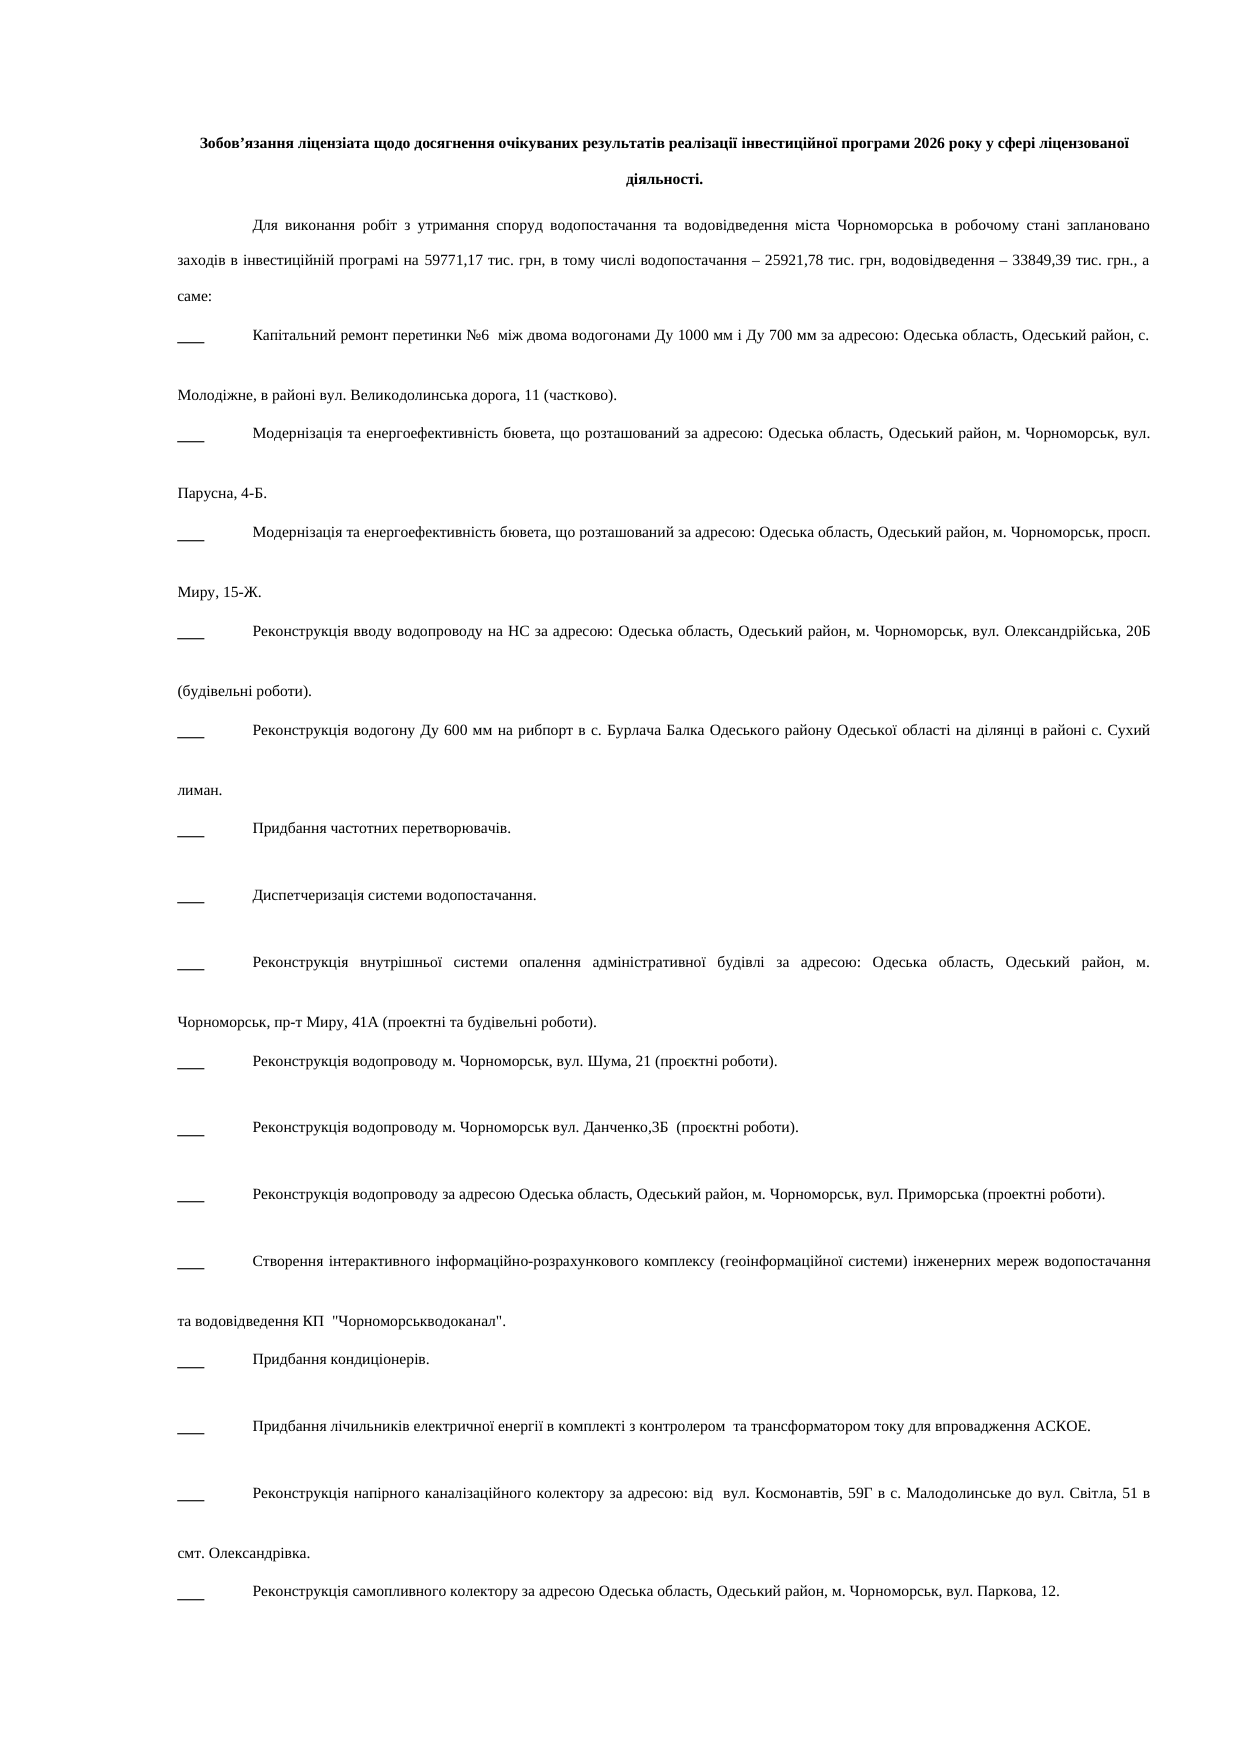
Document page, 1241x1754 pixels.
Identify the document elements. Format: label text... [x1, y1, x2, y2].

text Зобов’язання ліцензіата щодо досягнення очікуваних результатів реалізації інвестиційної програми 2026 року у сфері ліцензованої діяльності. [177, 121, 1152, 188]
list Модернізація та енергоефективність бювета, що розташований за адресою: Одеська область, Одеський район, м. Чорноморськ, вул. Парусна, 4-Б. [177, 411, 1152, 502]
list Реконструкція напірного каналізаційного колектору за адресою: від вул. Космонавтів, 59Г в с. Малодолинське до вул. Світла, 51 в смт. Олександрівка. [177, 1470, 1152, 1561]
list Реконструкція водопроводу за адресою Одеська область, Одеський район, м. Чорноморськ, вул. Приморська (проектні роботи). [177, 1171, 1152, 1227]
list Реконструкція вводу водопроводу на НС за адресою: Одеська область, Одеський район, м. Чорноморськ, вул. Олександрійська, 20Б (будівельні роботи). [177, 608, 1152, 700]
list Модернізація та енергоефективність бювета, що розташований за адресою: Одеська область, Одеський район, м. Чорноморськ, просп. Миру, 15-Ж. [177, 510, 1152, 601]
text Для виконання робіт з утримання споруд водопостачання та водовідведення міста Чорноморська в робочому стані заплановано заходів в інвестиційній програмі на 59771,17 тис. грн, в тому числі водопостачання – 25921,78 тис. грн, водовідведення – 33849,39 тис. грн., а саме: [177, 202, 1152, 305]
list Реконструкція самопливного колектору за адресою Одеська область, Одеський район, м. Чорноморськ, вул. Паркова, 12. [177, 1569, 1152, 1624]
list Реконструкція водопроводу м. Чорноморськ, вул. Шума, 21 (проєктні роботи). [177, 1038, 1152, 1094]
list Придбання кондиціонерів. [177, 1337, 1152, 1392]
list Диспетчеризація системи водопостачання. [177, 873, 1152, 928]
list Реконструкція водопроводу м. Чорноморськ вул. Данченко,3Б (проєктні роботи). [177, 1105, 1152, 1160]
list Створення інтерактивного інформаційно-розрахункового комплексу (геоінформаційної системи) інженерних мереж водопостачання та водовідведення КП "Чорноморськводоканал". [177, 1238, 1152, 1329]
list Капітальний ремонт перетинки №6 між двома водогонами Ду 1000 мм і Ду 700 мм за адресою: Одеська область, Одеський район, с. Молодіжне, в районі вул. Великодолинська дорога, 11 (частково). [177, 312, 1152, 403]
list Придбання частотних перетворювачів. [177, 806, 1152, 862]
list Реконструкція внутрішньої системи опалення адміністративної будівлі за адресою: Одеська область, Одеський район, м. Чорноморськ, пр-т Миру, 41А (проектні та будівельні роботи). [177, 939, 1152, 1031]
list Придбання лічильників електричної енергії в комплекті з контролером та трансформатором току для впровадження АСКОЕ. [177, 1403, 1152, 1459]
list Реконструкція водогону Ду 600 мм на рибпорт в с. Бурлача Балка Одеського району Одеської області на ділянці в районі с. Сухий лиман. [177, 707, 1152, 798]
